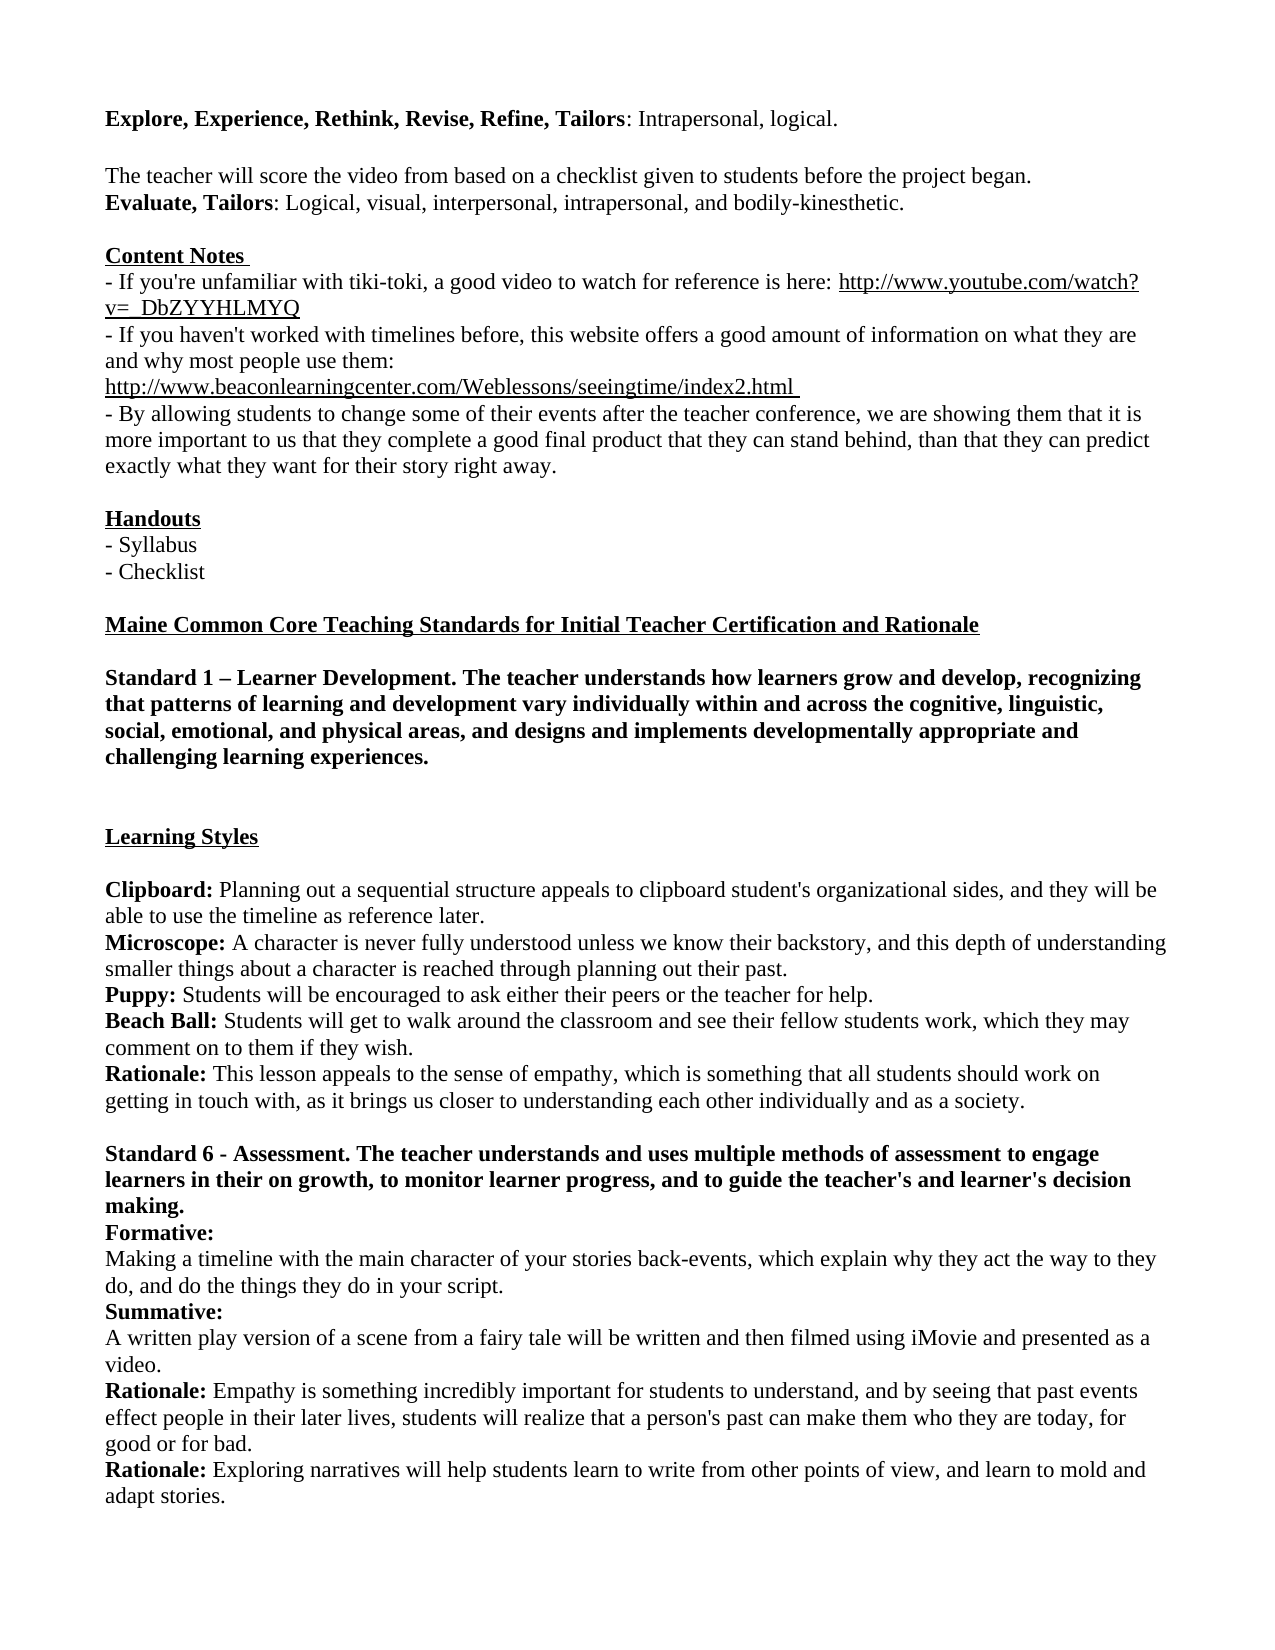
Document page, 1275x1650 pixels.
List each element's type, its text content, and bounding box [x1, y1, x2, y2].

text The teacher will score the video from based on a checklist given to students before the project began. Evaluate, Tailors: Logical, visual, interpersonal, intrapersonal, and bodily-kinesthetic. Content Notes - If you're unfamiliar with tiki-toki, a good video to watch for reference is here: http://www.youtube.com/watch?v=_DbZYYHLMYQ - If you haven't worked with timelines before, this website offers a good amount of information on what they are and why most people use them: http://www.beaconlearningcenter.com/Weblessons/seeingtime/index2.html - By allowing students to change some of their events after the teacher conference, we are showing them that it is more important to us that they complete a good final product that they can stand behind, than that they can predict exactly what they want for their story right away. [105, 163, 1170, 479]
text Formative: Making a timeline with the main character of your stories back-events, which explain why they act the way to they do, and do the things they do in your script. Summative: A written play version of a scene from a fairy tale will be written and then filmed using iMovie and presented as a video. Rationale: Empathy is something incredibly important for students to understand, and by seeing that past events effect people in their later lives, students will realize that a person's past can make them who they are today, for good or for bad. Rationale: Exploring narratives will help students learn to write from other points of view, and learn to mold and adapt stories. [105, 1219, 1170, 1509]
text Standard 6 - Assessment. The teacher understands and uses multiple methods of assessment to engage learners in their on growth, to monitor learner progress, and to guide the teacher's and learner's decision making. [105, 1140, 1170, 1219]
text Standard 1 – Learner Development. The teacher understands how learners grow and develop, recognizing that patterns of learning and development vary individually within and across the cognitive, linguistic, social, emotional, and physical areas, and designs and implements developmentally appropriate and challenging learning experiences. [105, 664, 1170, 769]
text Handouts [105, 505, 1170, 532]
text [105, 105, 1170, 163]
text Clipboard: Planning out a sequential structure appeals to clipboard student's organizational sides, and they will be able to use the timeline as reference later. Microscope: A character is never fully understood unless we know their backstory, and this depth of understanding smaller things about a character is reached through planning out their past. Puppy: Students will be encouraged to ask either their peers or the teacher for help. Beach Ball: Students will get to walk around the classroom and see their fellow students work, which they may comment on to them if they wish. Rationale: This lesson appeals to the sense of empathy, which is something that all students should work on getting in touch with, as it brings us closer to understanding each other individually and as a society. [105, 876, 1170, 1113]
text - Syllabus - Checklist [105, 532, 1170, 584]
text Maine Common Core Teaching Standards for Initial Teacher Certification and Rationale [105, 611, 1170, 637]
text Learning Styles [105, 823, 1170, 849]
